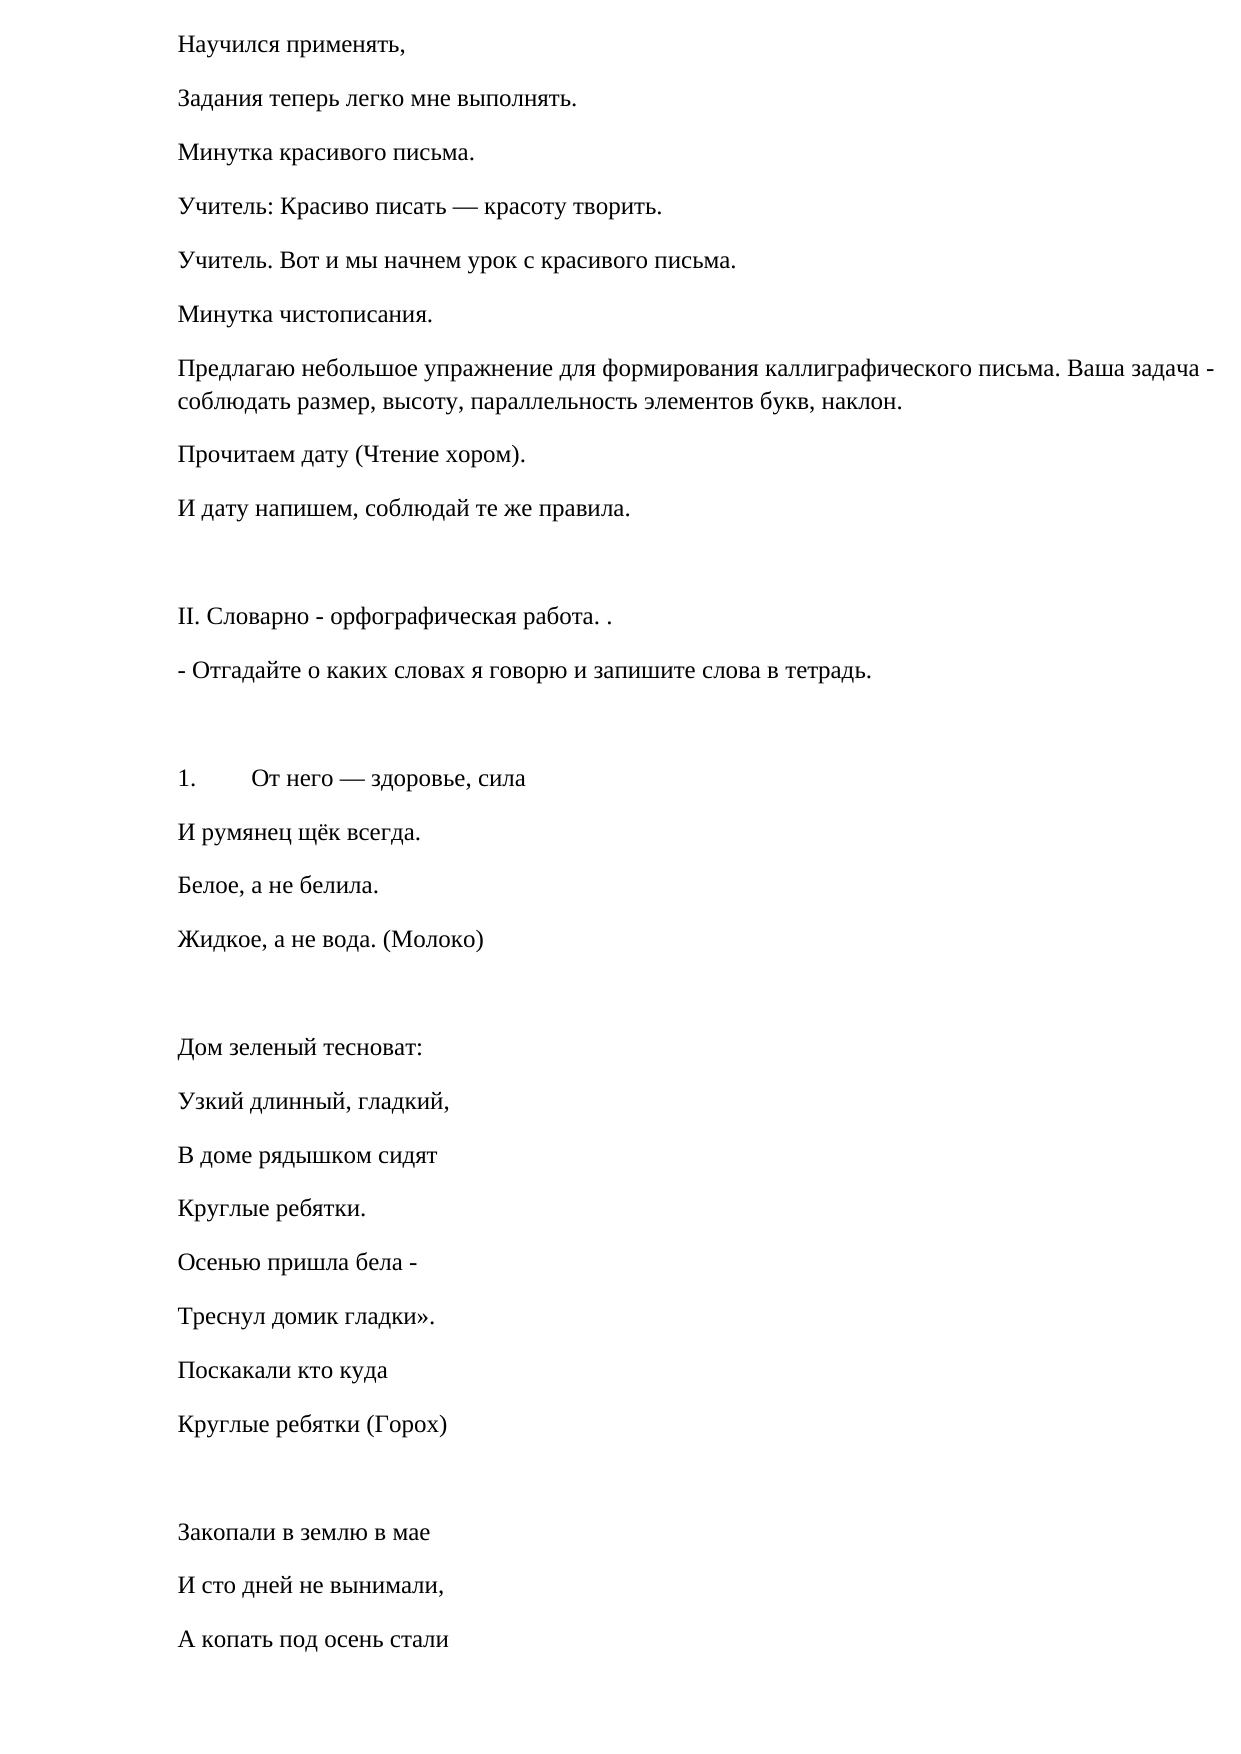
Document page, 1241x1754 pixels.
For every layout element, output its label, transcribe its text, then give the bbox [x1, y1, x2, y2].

text Научился применять, [177, 29, 1240, 58]
text А копать под осень стали [177, 1624, 1240, 1653]
text И сто дней не вынимали, [177, 1571, 1240, 1599]
text II. Словарно - орфографическая работа. . [177, 601, 1240, 630]
text Прочитаем дату (Чтение хором). [177, 439, 1240, 468]
text Минутка красивого письма. [177, 137, 1240, 166]
text Задания теперь легко мне выполнять. [177, 83, 1240, 112]
text И дату напишем, соблюдай те же правила. [177, 493, 1240, 522]
text Круглые ребятки. [177, 1193, 1240, 1222]
text Учитель: Красиво писать — красоту творить. [177, 191, 1240, 220]
text Поскакали кто куда [177, 1355, 1240, 1384]
text И румянец щёк всегда. [177, 817, 1240, 845]
text Белое, а не белила. [177, 870, 1240, 899]
text Осенью пришла бела - [177, 1247, 1240, 1276]
text В доме рядышком сидят [177, 1140, 1240, 1168]
text Учитель. Вот и мы начнем урок с красивого письма. [177, 245, 1240, 274]
text Минутка чистописания. [177, 299, 1240, 328]
text 1. От него — здоровье, сила [177, 763, 1240, 791]
text Узкий длинный, гладкий, [177, 1086, 1240, 1114]
text Круглые ребятки (Горох) [177, 1409, 1240, 1438]
text - Отгадайте о каких словах я говорю и запишите слова в тетрадь. [177, 655, 1240, 684]
text Жидкое, а не вода. (Молоко) [177, 924, 1240, 953]
text Предлагаю небольшое упражнение для формирования каллиграфического письма. Ваша задача - соблюдать размер, высоту, параллельность элементов букв, наклон. [177, 353, 1240, 414]
text Закопали в землю в мае [177, 1517, 1240, 1545]
text Дом зеленый тесноват: [177, 1032, 1240, 1061]
text Треснул домик гладки». [177, 1301, 1240, 1330]
